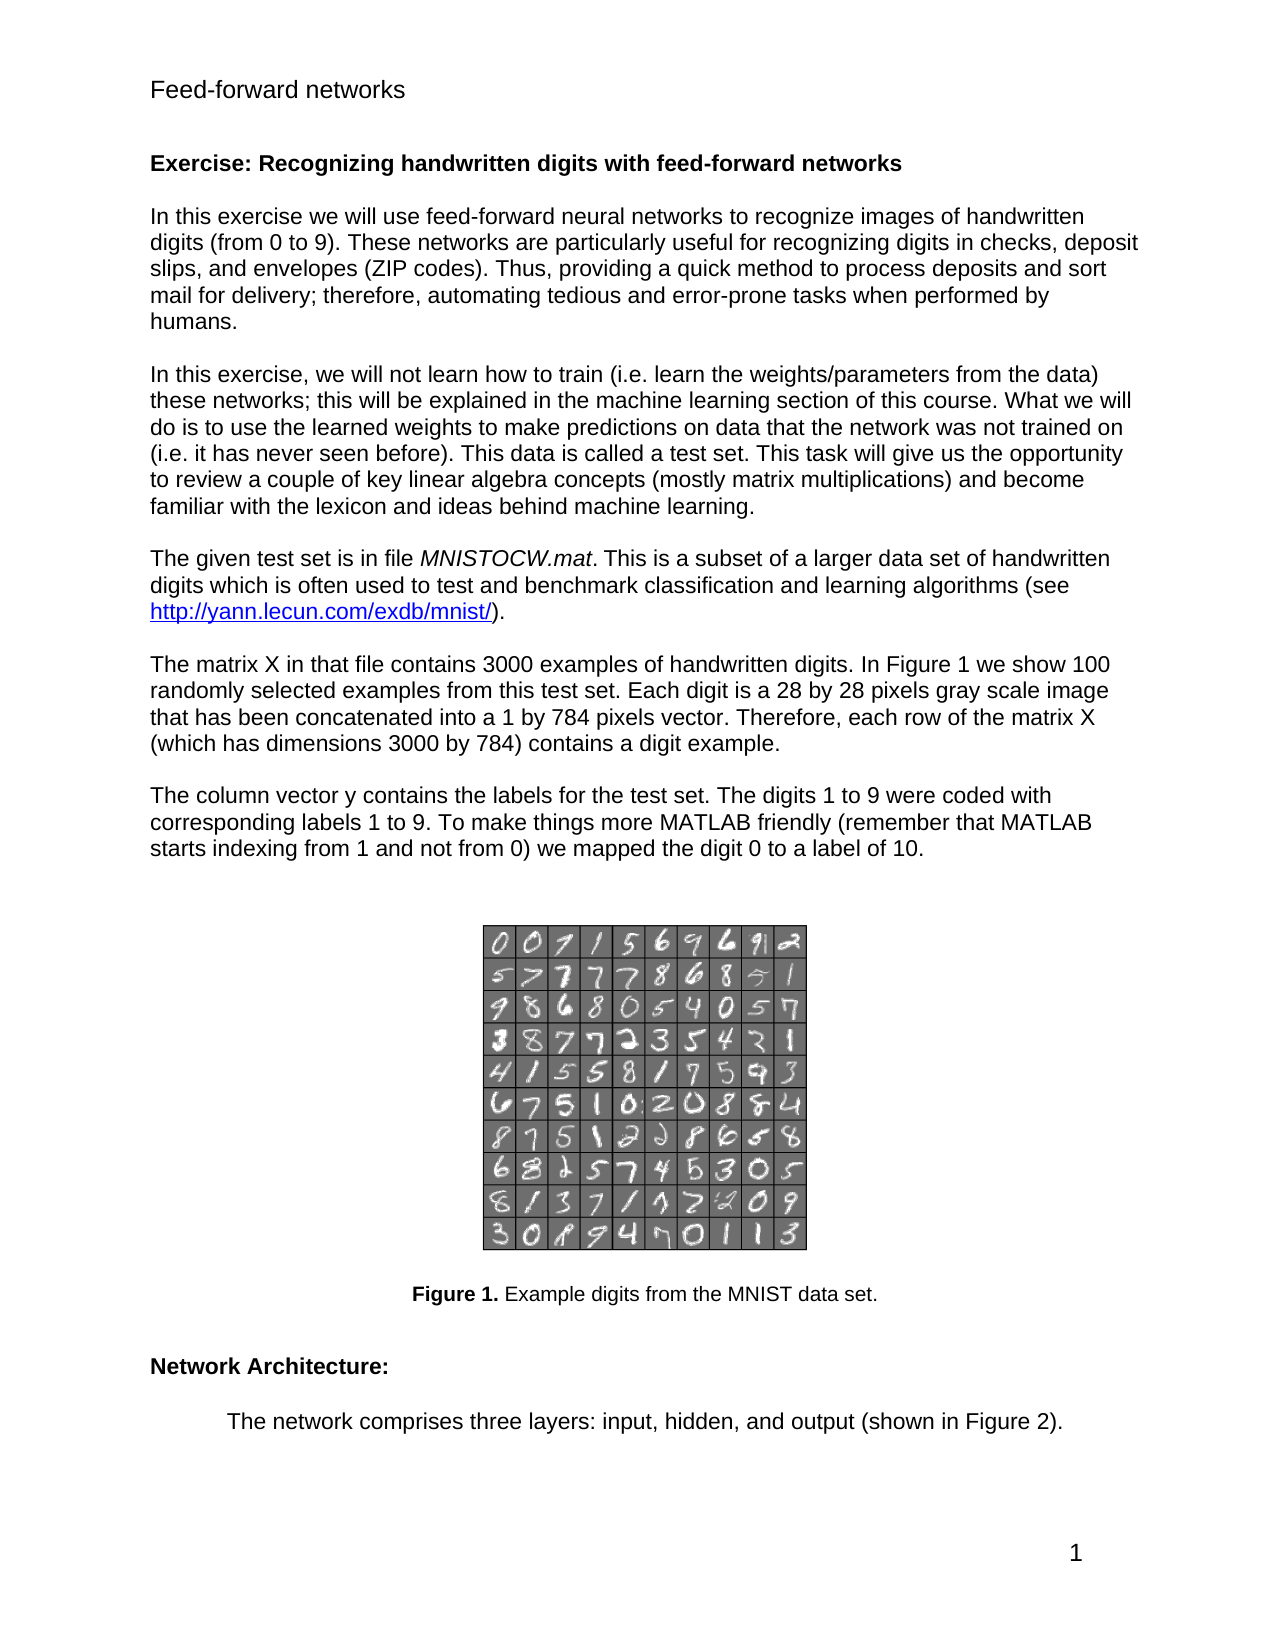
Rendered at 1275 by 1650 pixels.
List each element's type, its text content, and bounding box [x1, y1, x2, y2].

text In this exercise, we will not learn how to train (i.e. learn the weights/parameters from the data) these networks; this will be explained in the machine learning section of this course. What we will do is to use the learned weights to make predictions on data that the network was not trained on (i.e. it has never seen before). This data is called a test set. This task will give us the opportunity to review a couple of key linear algebra concepts (mostly matrix multiplications) and become familiar with the lexicon and ideas behind machine learning. [150, 361, 1140, 519]
text The matrix X in that file contains 3000 examples of handwritten digits. In Figure 1 we show 100 randomly selected examples from this test set. Each digit is a 28 by 28 pixels gray scale image that has been concatenated into a 1 by 784 pixels vector. Therefore, each row of the matrix X (which has dimensions 3000 by 784) contains a digit example. [150, 651, 1140, 756]
text Network Architecture: [150, 1353, 1140, 1379]
picture [476, 916, 814, 1263]
text In this exercise we will use feed-forward neural networks to recognize images of handwritten digits (from 0 to 9). These networks are particularly useful for recognizing digits in checks, deposit slips, and envelopes (ZIP codes). Thus, providing a quick method to process deposits and sort mail for delivery; therefore, automating tedious and error-prone tasks when performed by humans. [150, 203, 1140, 334]
text Exercise: Recognizing handwritten digits with feed-forward networks [150, 150, 1140, 176]
text The column vector y contains the labels for the test set. The digits 1 to 9 were coded with corresponding labels 1 to 9. To make things more MATLAB friendly (remember that MATLAB starts indexing from 1 and not from 0) we mapped the digit 0 to a label of 10. [150, 782, 1140, 862]
text Figure 1. Example digits from the MNIST data set. [150, 1282, 1140, 1306]
text The given test set is in file MNISTOCW.mat. This is a subset of a larger data set of handwritten digits which is often used to test and benchmark classification and learning algorithms (see http://yann.lecun.com/exdb/mnist/). [150, 545, 1140, 624]
text The network comprises three layers: input, hidden, and output (shown in Figure 2). [150, 1408, 1140, 1434]
